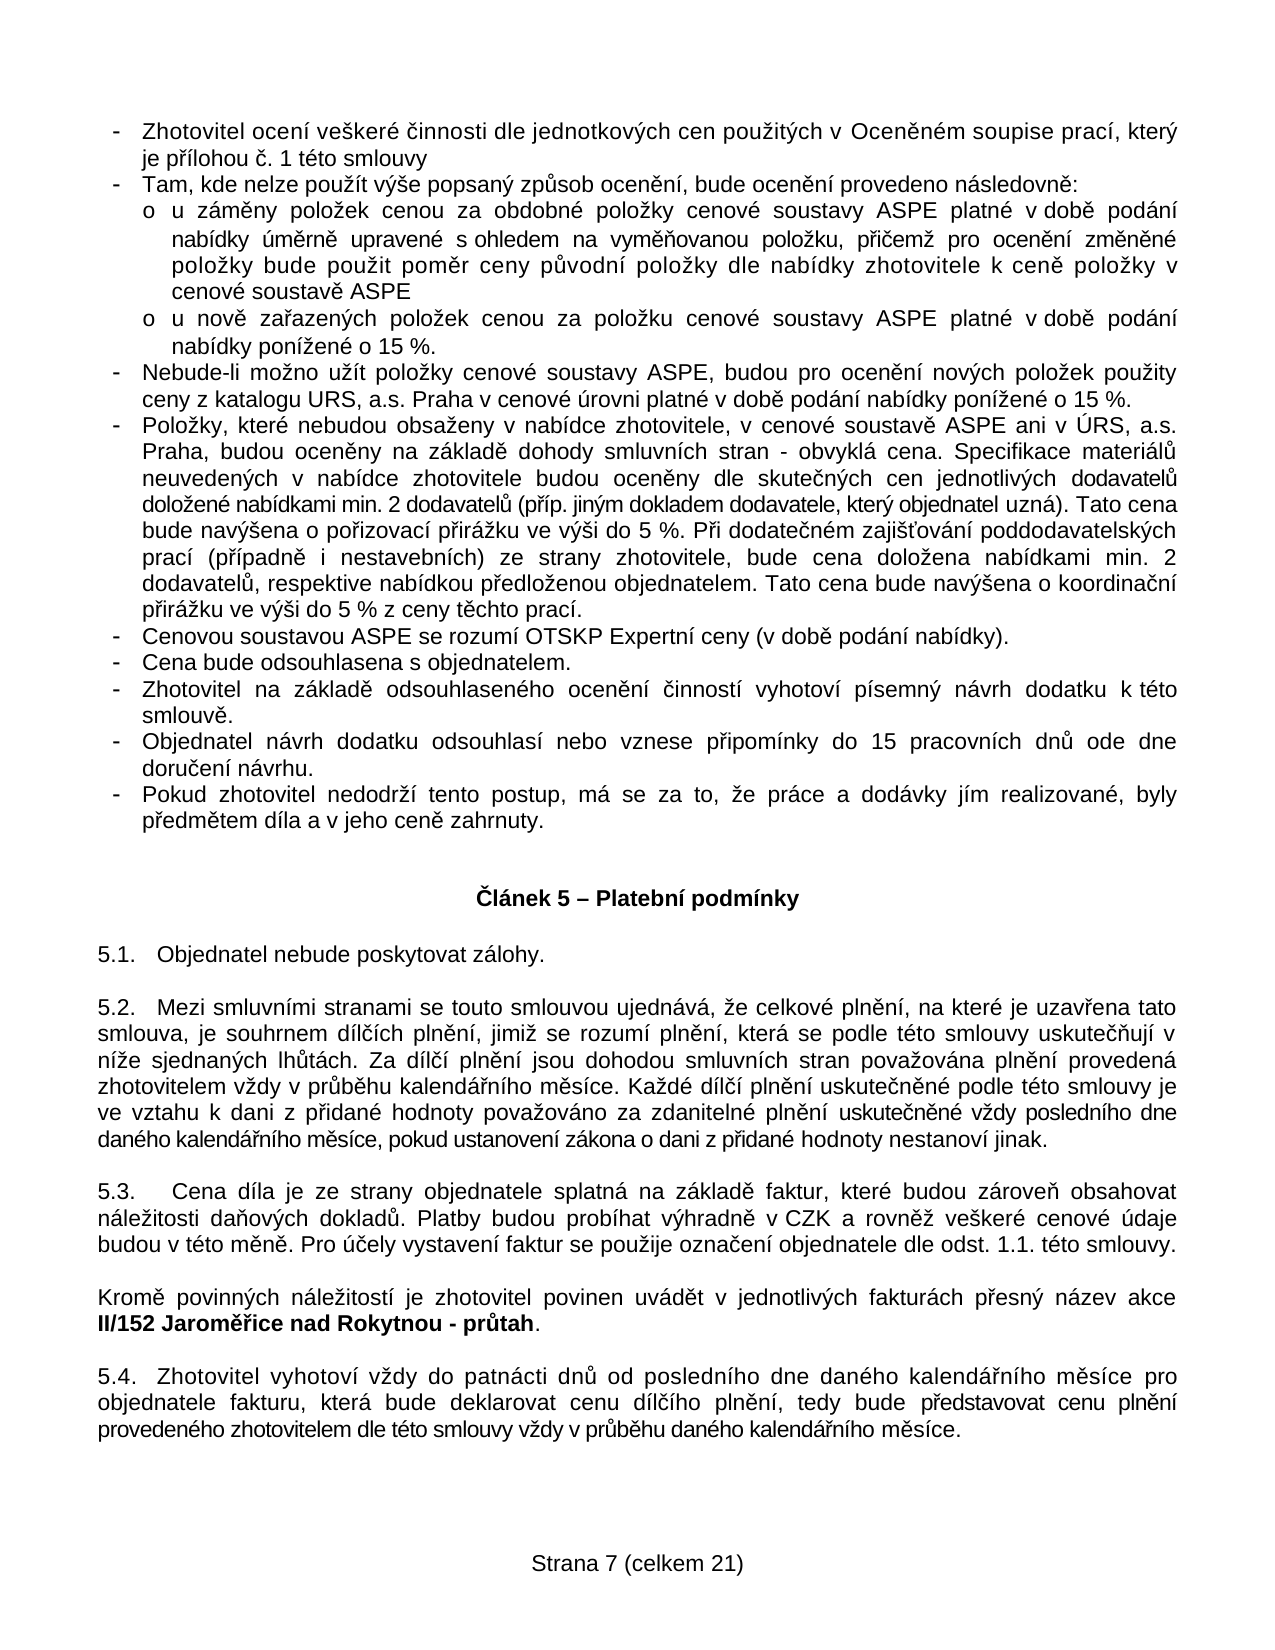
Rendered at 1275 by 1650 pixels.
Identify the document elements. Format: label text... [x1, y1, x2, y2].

list Zhotovitel na základě odsouhlaseného ocenění činností vyhotoví písemný návrh dodatku k této smlouvě. [112, 676, 1177, 728]
list Cena díla je ze strany objednatele splatná na základě faktur, které budou zároveň obsahovat náležitosti daňových dokladů. Platby budou probíhat výhradně v CZK a rovněž veškeré cenové údaje budou v této měně. Pro účely vystavení faktur se použije označení objednatele dle odst. 1.1. této smlouvy. Kromě povinných náležitostí je zhotovitel povinen uvádět v jednotlivých fakturách přesný název akce II/152 Jaroměřice nad Rokytnou - průtah. [97, 1178, 1177, 1336]
list Položky, které nebudou obsaženy v nabídce zhotovitele, v cenové soustavě ASPE ani v ÚRS, a.s. Praha, budou oceněny na základě dohody smluvních stran - obvyklá cena. Specifikace materiálů neuvedených v nabídce zhotovitele budou oceněny dle skutečných cen jednotlivých dodavatelů doložené nabídkami min. 2 dodavatelů (příp. jiným dokladem dodavatele, který objednatel uzná). Tato cena bude navýšena o pořizovací přirážku ve výši do 5 %. Při dodatečném zajišťování poddodavatelských prací (případně i nestavebních) ze strany zhotovitele, bude cena doložena nabídkami min. 2 dodavatelů, respektive nabídkou předloženou objednatelem. Tato cena bude navýšena o koordinační přirážku ve výši do 5 % z ceny těchto prací. [112, 412, 1177, 623]
text Článek 5 – Platební podmínky [97, 885, 1177, 911]
list Zhotovitel vyhotoví vždy do patnácti dnů od posledního dne daného kalendářního měsíce pro objednatele fakturu, která bude deklarovat cenu dílčího plnění, tedy bude představovat cenu plnění provedeného zhotovitelem dle této smlouvy vždy v průběhu daného kalendářního měsíce. [97, 1363, 1177, 1442]
list Tam, kde nelze použít výše popsaný způsob ocenění, bude ocenění provedeno následovně: [112, 171, 1177, 197]
list Mezi smluvními stranami se touto smlouvou ujednává, že celkové plnění, na které je uzavřena tato smlouva, je souhrnem dílčích plnění, jimiž se rozumí plnění, která se podle této smlouvy uskutečňují v níže sjednaných lhůtách. Za dílčí plnění jsou dohodou smluvních stran považována plnění provedená zhotovitelem vždy v průběhu kalendářního měsíce. Každé dílčí plnění uskutečněné podle této smlouvy je ve vztahu k dani z přidané hodnoty považováno za zdanitelné plnění uskutečněné vždy posledního dne daného kalendářního měsíce, pokud ustanovení zákona o dani z přidané hodnoty nestanoví jinak. [97, 994, 1177, 1152]
list Objednatel návrh dodatku odsouhlasí nebo vznese připomínky do 15 pracovních dnů ode dne doručení návrhu. [112, 728, 1177, 781]
list Pokud zhotovitel nedodrží tento postup, má se za to, že práce a dodávky jím realizované, byly předmětem díla a v jeho ceně zahrnuty. [112, 781, 1177, 834]
list Cena bude odsouhlasena s objednatelem. [112, 649, 1177, 676]
list u záměny položek cenou za obdobné položky cenové soustavy ASPE platné v době podání nabídky úměrně upravené s ohledem na vyměňovanou položku, přičemž pro ocenění změněné položky bude použit poměr ceny původní položky dle nabídky zhotovitele k ceně položky v cenové soustavě ASPE [142, 197, 1177, 304]
list Nebude-li možno užít položky cenové soustavy ASPE, budou pro ocenění nových položek použity ceny z katalogu URS, a.s. Praha v cenové úrovni platné v době podání nabídky ponížené o 15 %. [112, 359, 1177, 412]
list Zhotovitel ocení veškeré činnosti dle jednotkových cen použitých v Oceněném soupise prací, který je přílohou č. 1 této smlouvy [112, 118, 1177, 171]
list Cenovou soustavou ASPE se rozumí OTSKP Expertní ceny (v době podání nabídky). [112, 623, 1177, 649]
list u nově zařazených položek cenou za položku cenové soustavy ASPE platné v době podání nabídky ponížené o 15 %. [142, 304, 1177, 359]
list Objednatel nebude poskytovat zálohy. [97, 941, 1177, 967]
